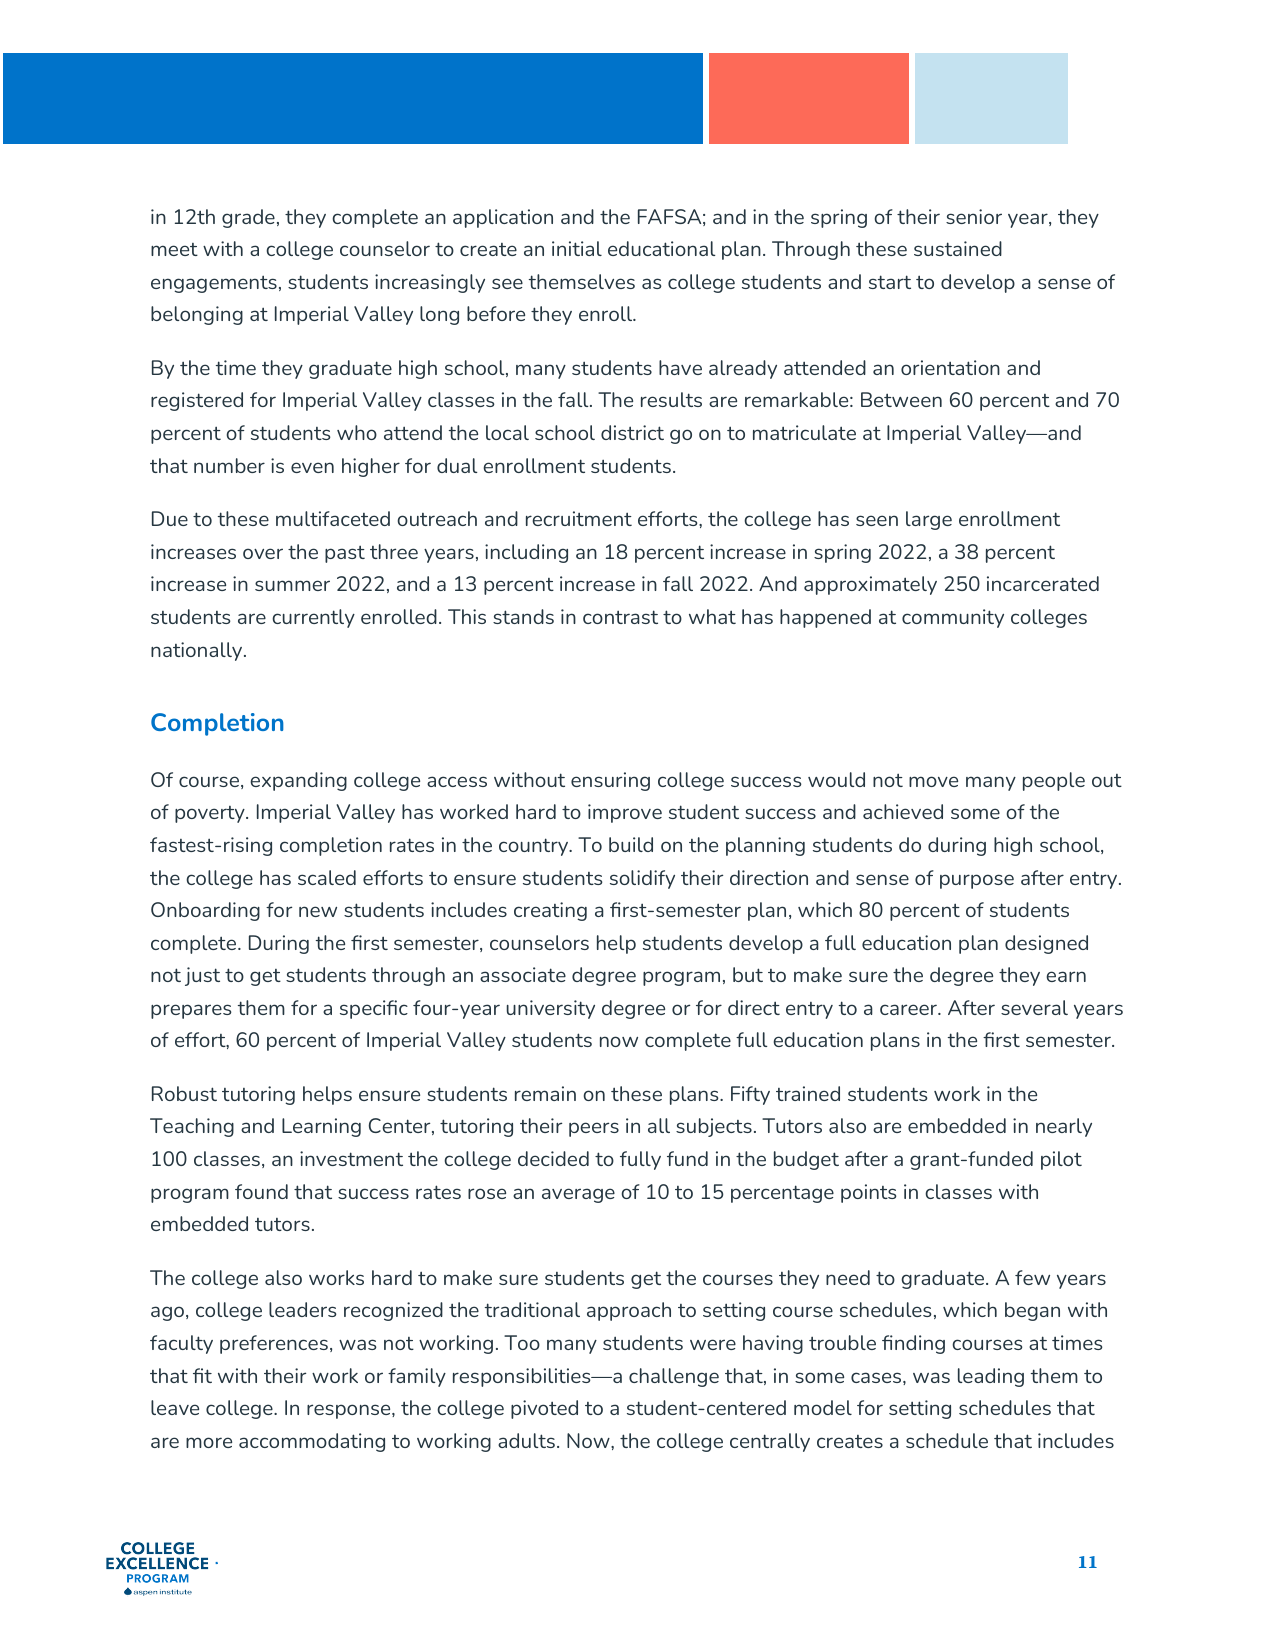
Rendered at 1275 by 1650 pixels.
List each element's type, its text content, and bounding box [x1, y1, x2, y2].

text By the time they graduate high school, many students have already attended an orientation and registered for Imperial Valley classes in the fall. The results are remarkable: Between 60 percent and 70 percent of students who attend the local school district go on to matriculate at Imperial Valley—and that number is even higher for dual enrollment students. [150, 354, 1125, 481]
picture [106, 1542, 209, 1597]
text Robust tutoring helps ensure students remain on these plans. Fifty trained students work in the Teaching and Learning Center, tutoring their peers in all subjects. Tutors also are embedded in nearly 100 classes, an investment the college decided to fully fund in the budget after a grant-funded pilot program found that success rates rose an average of 10 to 15 percentage points in classes with embedded tutors. [150, 1080, 1125, 1239]
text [150, 203, 1125, 329]
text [150, 1264, 1125, 1456]
text Of course, expanding college access without ensuring college success would not move many people out of poverty. Imperial Valley has worked hard to improve student success and achieved some of the fastest-rising completion rates in the country. To build on the planning students do during high school, the college has scaled efforts to ensure students solidify their direction and sense of purpose after entry. Onboarding for new students includes creating a first-semester plan, which 80 percent of students complete. During the first semester, counselors help students develop a full education plan designed not just to get students through an associate degree program, but to make sure the degree they earn prepares them for a specific four-year university degree or for direct entry to a career. After several years of effort, 60 percent of Imperial Valley students now complete full education plans in the first semester. [150, 766, 1125, 1055]
text Due to these multifaceted outreach and recruitment efforts, the college has seen large enrollment increases over the past three years, including an 18 percent increase in spring 2022, a 38 percent increase in summer 2022, and a 13 percent increase in fall 2022. And approximately 250 incarcerated students are currently enrolled. This stands in contrast to what has happened at community colleges nationally. [150, 506, 1125, 664]
subtitle Completion [150, 706, 1125, 740]
